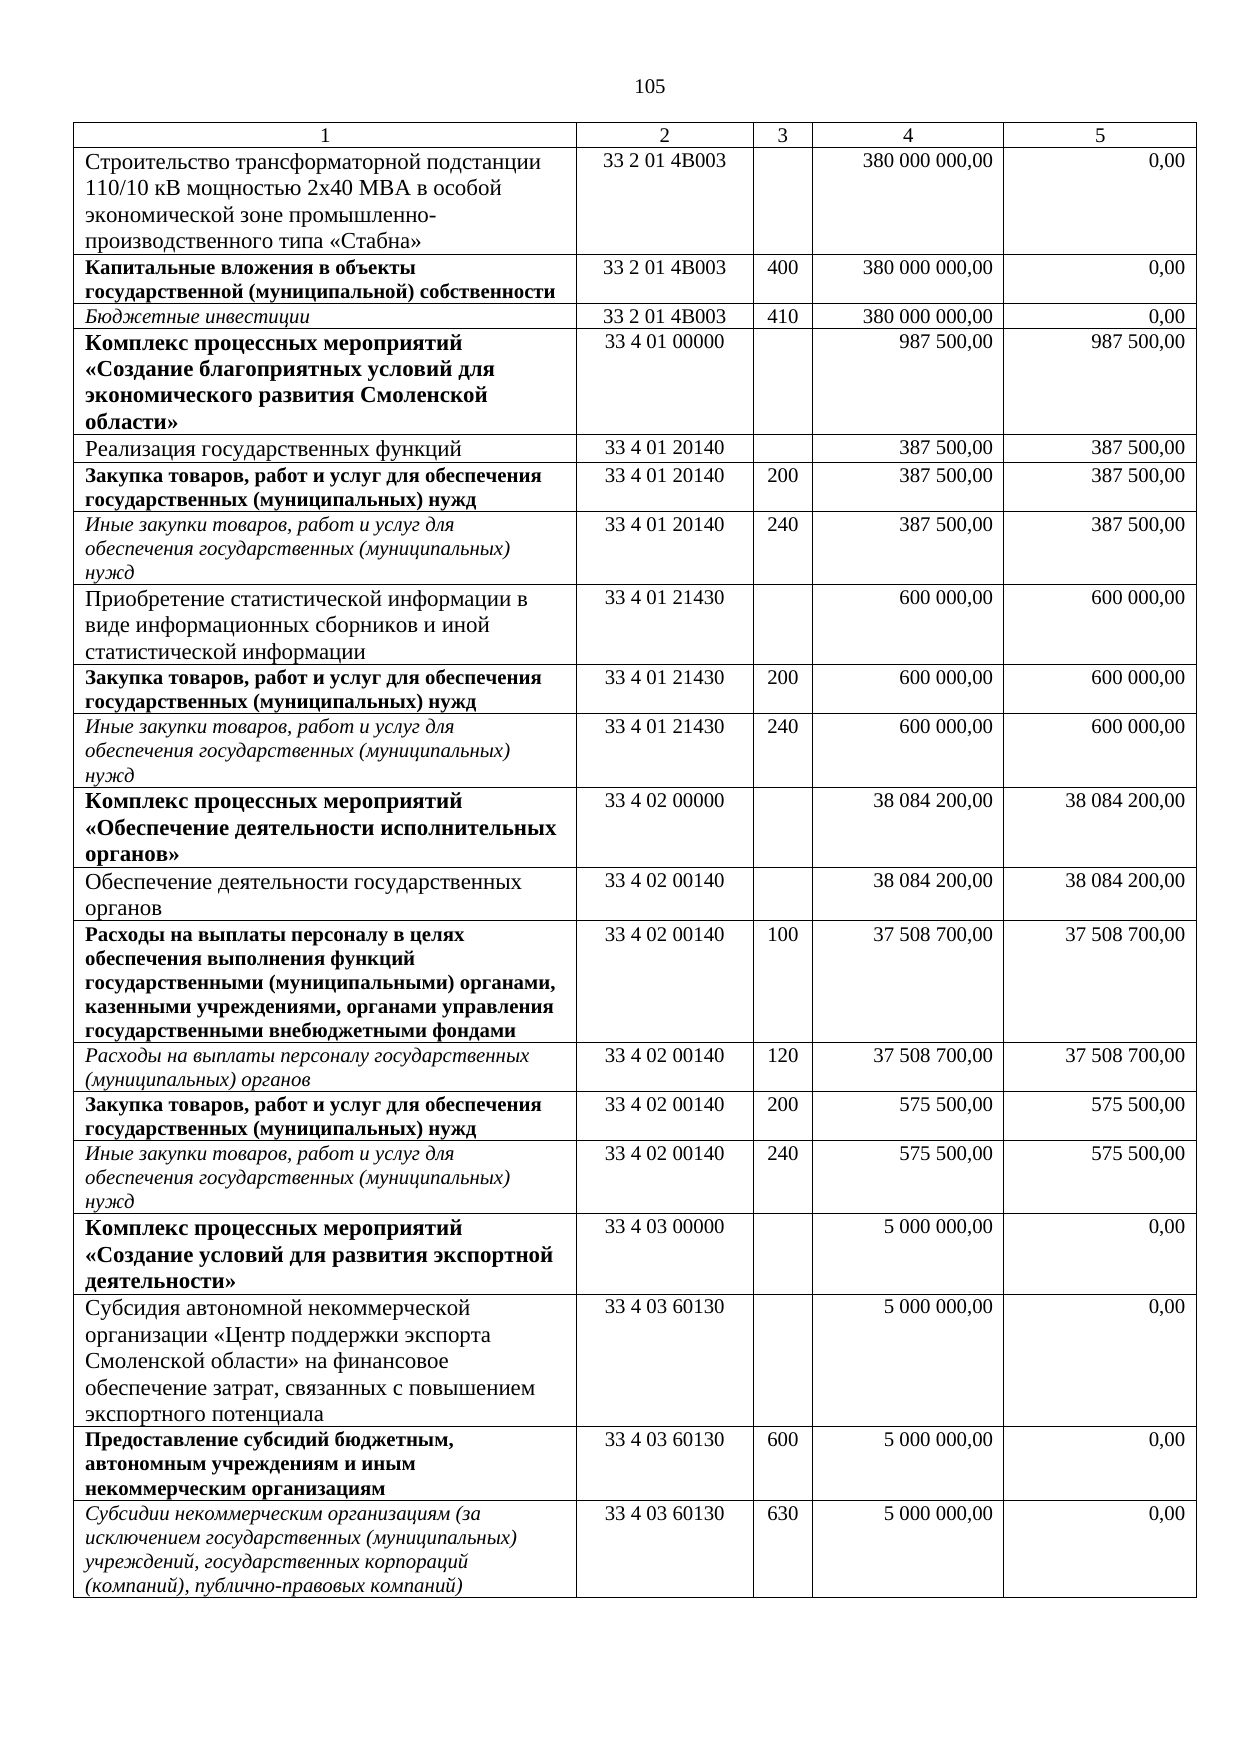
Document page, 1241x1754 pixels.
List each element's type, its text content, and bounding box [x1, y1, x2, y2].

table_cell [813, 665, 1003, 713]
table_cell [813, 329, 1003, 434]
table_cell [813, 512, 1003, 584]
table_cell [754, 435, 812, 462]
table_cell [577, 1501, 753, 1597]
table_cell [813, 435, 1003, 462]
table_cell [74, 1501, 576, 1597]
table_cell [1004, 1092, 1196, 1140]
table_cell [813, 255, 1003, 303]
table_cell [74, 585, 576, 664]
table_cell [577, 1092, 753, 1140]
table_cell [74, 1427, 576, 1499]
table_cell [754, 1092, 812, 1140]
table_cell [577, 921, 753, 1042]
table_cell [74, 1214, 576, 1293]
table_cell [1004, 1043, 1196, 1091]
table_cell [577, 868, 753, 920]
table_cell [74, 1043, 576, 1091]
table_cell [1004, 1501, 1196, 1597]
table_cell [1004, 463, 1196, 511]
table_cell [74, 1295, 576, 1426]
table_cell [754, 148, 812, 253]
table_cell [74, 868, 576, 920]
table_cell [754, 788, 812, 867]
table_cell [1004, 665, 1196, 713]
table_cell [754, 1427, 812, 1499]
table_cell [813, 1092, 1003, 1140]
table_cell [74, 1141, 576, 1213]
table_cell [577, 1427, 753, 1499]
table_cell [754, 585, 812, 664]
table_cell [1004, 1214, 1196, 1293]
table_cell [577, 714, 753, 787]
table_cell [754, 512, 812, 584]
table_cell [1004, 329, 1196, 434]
table_header 3 [754, 123, 812, 147]
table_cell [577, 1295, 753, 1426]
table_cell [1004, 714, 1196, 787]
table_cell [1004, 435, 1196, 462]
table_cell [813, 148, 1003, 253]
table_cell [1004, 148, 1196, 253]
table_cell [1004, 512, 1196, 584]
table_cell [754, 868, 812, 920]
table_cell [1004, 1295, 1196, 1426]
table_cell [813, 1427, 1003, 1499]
table_header 1 [74, 123, 576, 147]
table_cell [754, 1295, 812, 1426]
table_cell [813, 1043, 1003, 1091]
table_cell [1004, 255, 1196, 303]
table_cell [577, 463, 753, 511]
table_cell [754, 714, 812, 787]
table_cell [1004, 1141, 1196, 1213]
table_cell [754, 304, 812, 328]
table_header 2 [577, 123, 753, 147]
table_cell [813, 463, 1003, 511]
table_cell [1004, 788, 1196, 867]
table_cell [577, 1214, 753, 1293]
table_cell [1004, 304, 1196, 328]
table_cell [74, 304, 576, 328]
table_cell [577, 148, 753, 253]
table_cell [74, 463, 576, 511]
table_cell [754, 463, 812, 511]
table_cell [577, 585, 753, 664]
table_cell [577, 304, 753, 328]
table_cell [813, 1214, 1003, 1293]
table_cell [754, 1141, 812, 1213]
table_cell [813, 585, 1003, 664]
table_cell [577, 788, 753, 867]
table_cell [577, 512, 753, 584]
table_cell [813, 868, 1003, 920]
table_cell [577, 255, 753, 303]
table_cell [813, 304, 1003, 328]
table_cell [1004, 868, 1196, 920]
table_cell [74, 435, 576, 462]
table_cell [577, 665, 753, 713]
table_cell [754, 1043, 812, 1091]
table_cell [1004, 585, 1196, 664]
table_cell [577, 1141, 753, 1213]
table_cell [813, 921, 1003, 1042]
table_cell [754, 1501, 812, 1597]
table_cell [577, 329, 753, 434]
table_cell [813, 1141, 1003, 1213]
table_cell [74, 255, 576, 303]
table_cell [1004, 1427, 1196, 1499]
table_header 4 [813, 123, 1003, 147]
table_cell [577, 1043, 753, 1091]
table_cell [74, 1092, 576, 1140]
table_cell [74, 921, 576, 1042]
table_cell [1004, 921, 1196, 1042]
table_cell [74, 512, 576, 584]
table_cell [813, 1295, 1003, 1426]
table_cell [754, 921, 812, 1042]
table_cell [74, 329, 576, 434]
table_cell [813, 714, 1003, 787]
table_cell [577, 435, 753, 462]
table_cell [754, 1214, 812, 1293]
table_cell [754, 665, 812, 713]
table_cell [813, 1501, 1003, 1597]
table_header 5 [1004, 123, 1196, 147]
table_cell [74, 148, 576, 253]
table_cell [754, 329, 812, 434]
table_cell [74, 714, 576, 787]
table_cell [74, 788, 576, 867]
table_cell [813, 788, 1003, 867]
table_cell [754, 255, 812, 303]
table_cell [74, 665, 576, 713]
